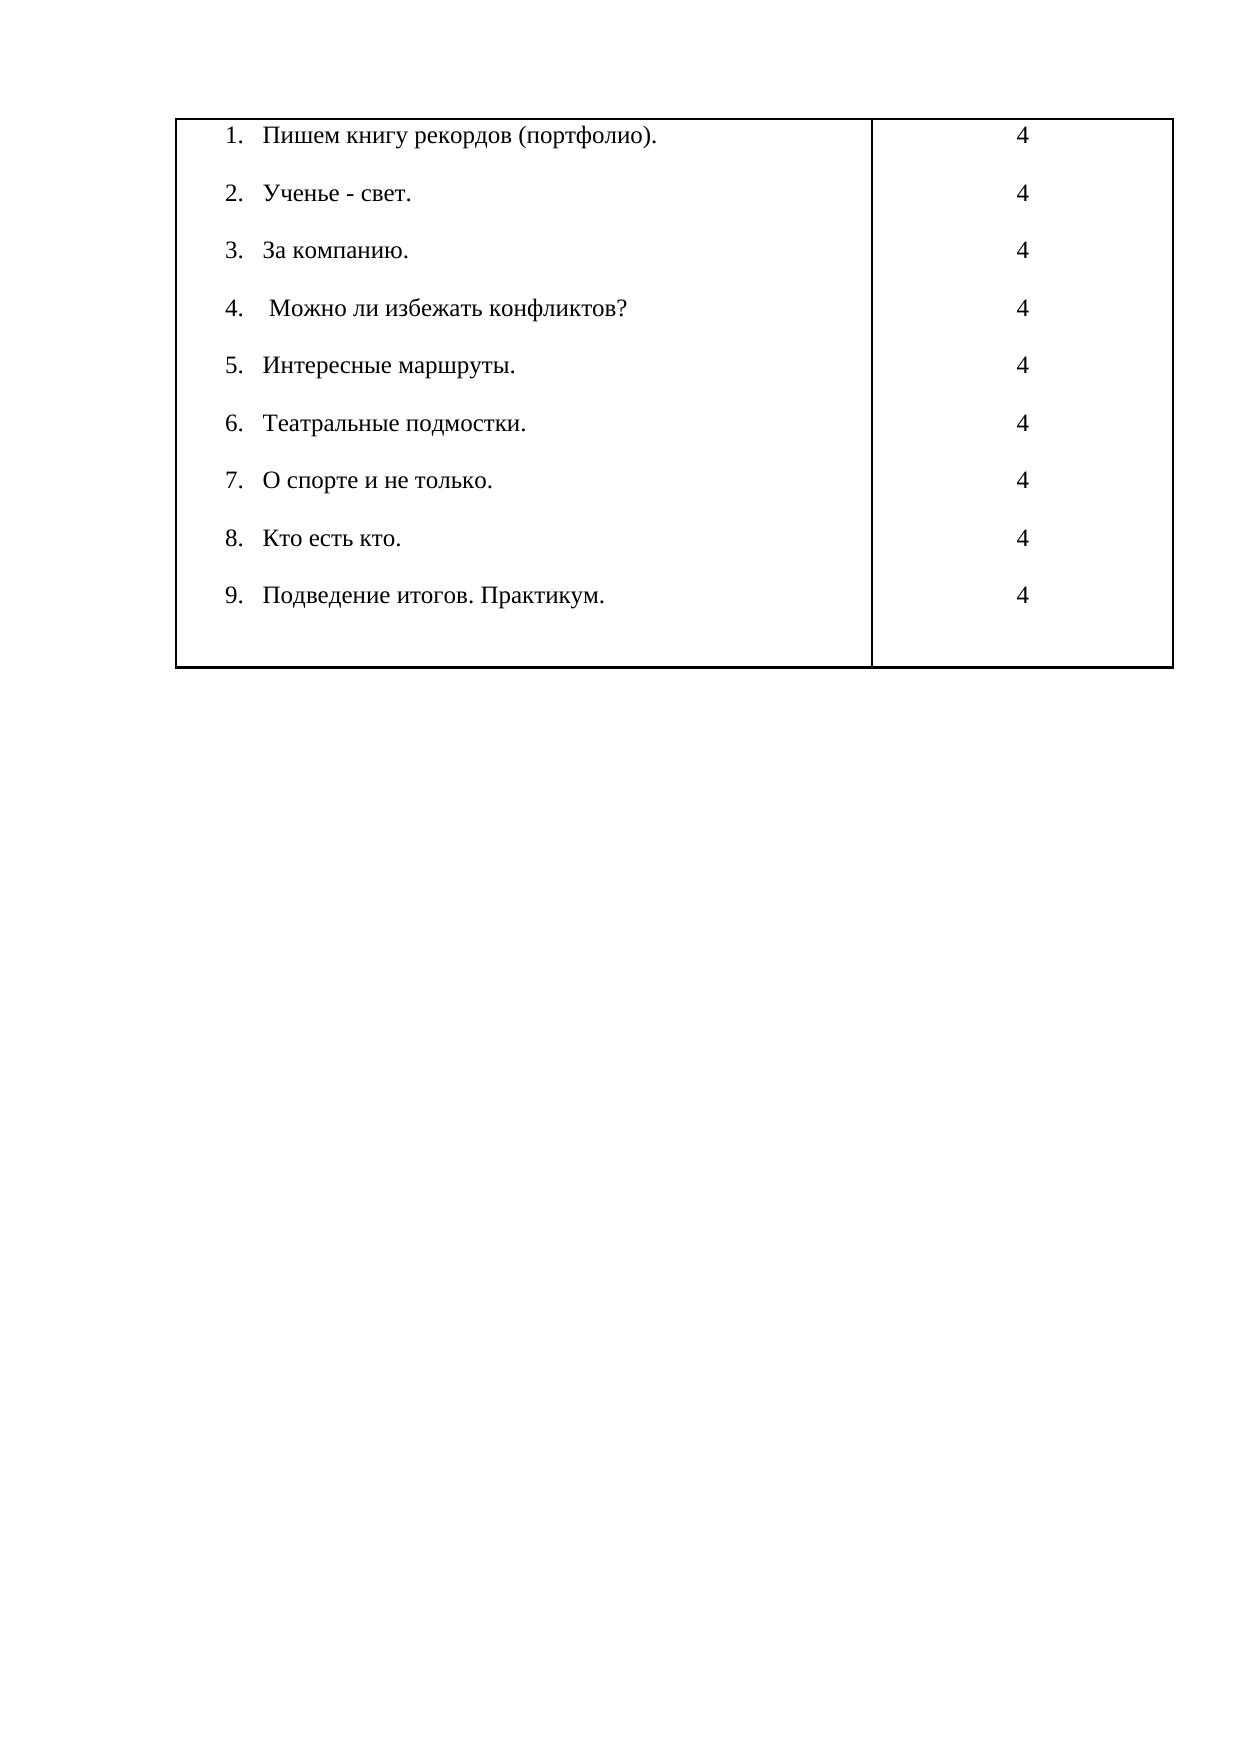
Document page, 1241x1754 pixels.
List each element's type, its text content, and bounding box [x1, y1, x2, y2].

table_cell 1. Пишем книгу рекордов (портфолио). 2. Ученье - свет. 3. За компанию. 4. Можно ли избежать конфликтов? 5. Интересные маршруты. 6. Театральные подмостки. 7. О спорте и не только. 8. Кто есть кто. 9. Подведение итогов. Практикум. [177, 120, 871, 666]
table_cell 4 4 4 4 4 4 4 4 4 [873, 120, 1172, 666]
